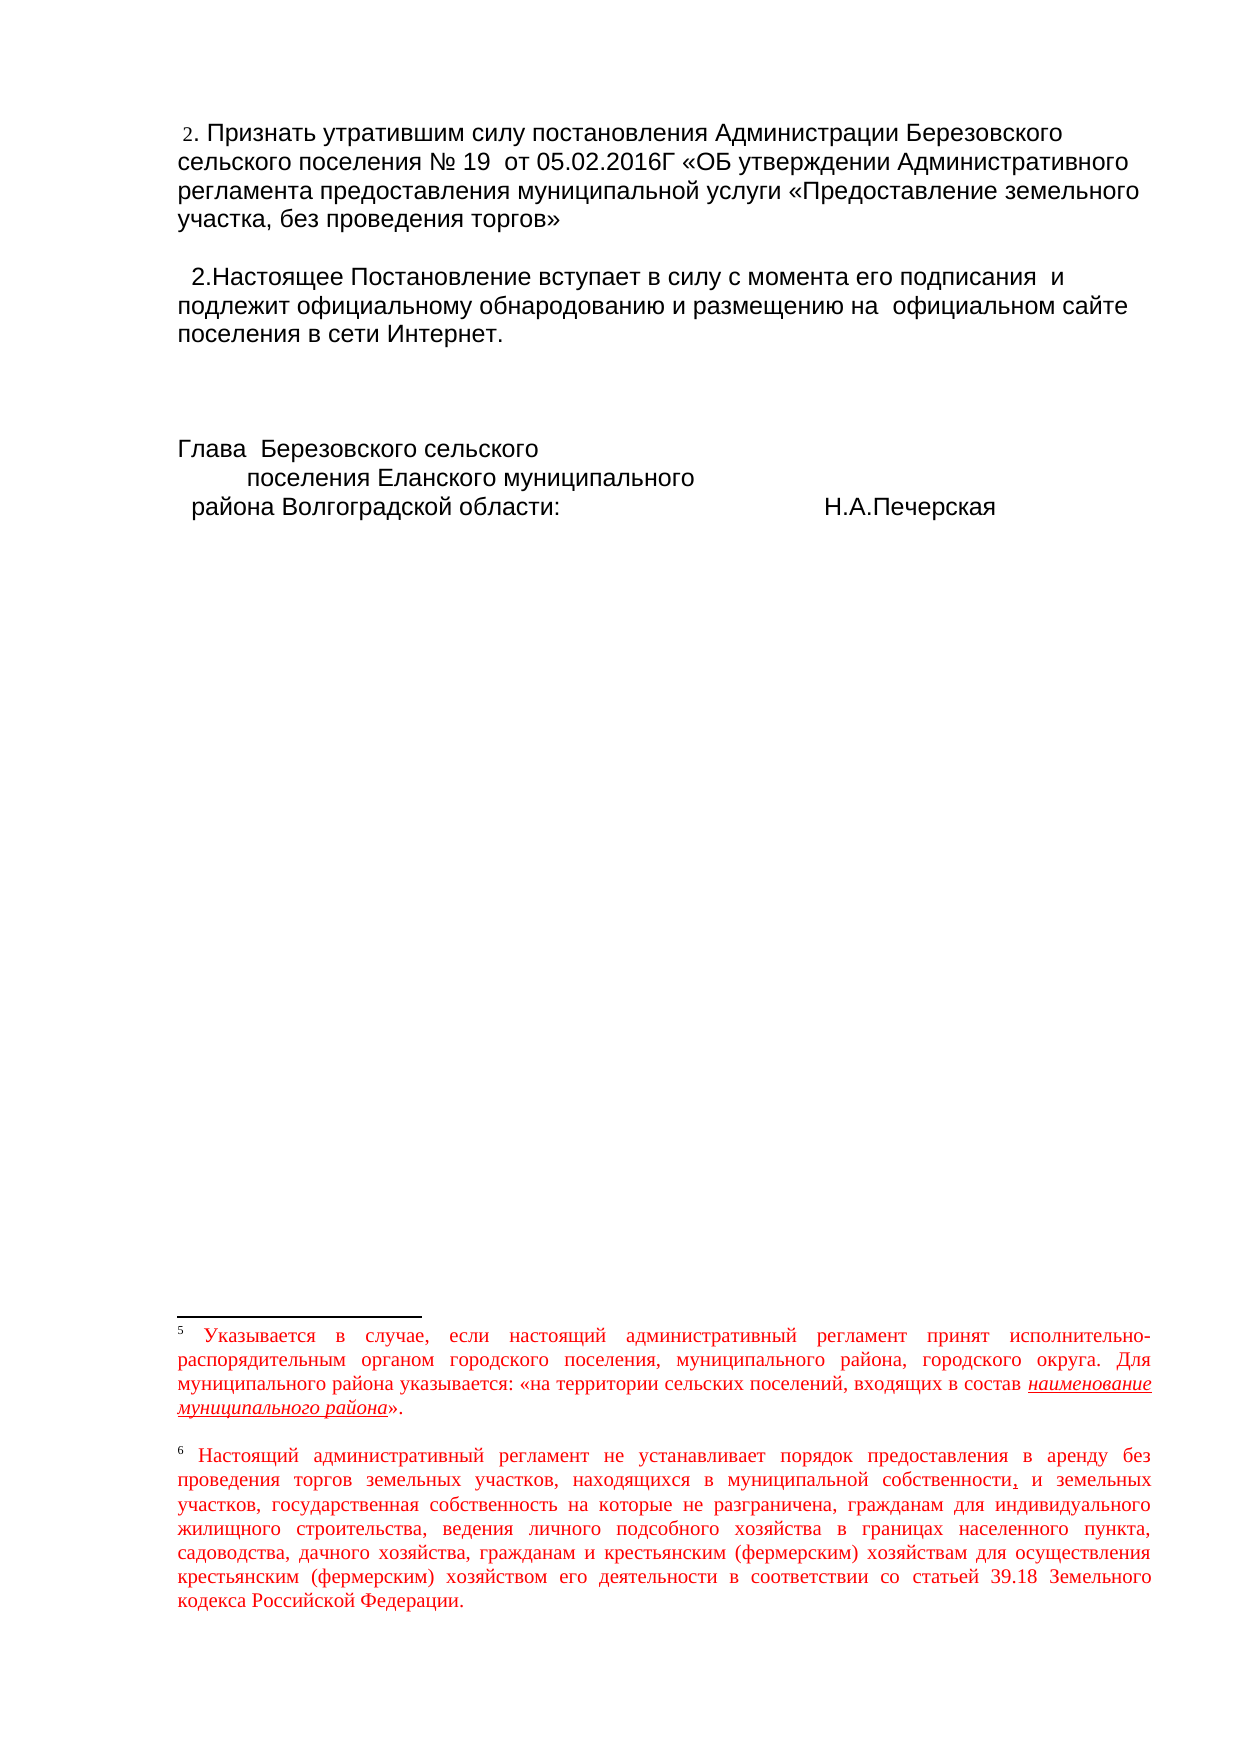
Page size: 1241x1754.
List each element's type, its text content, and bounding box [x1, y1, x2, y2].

text поселения Еланского муниципального [177, 463, 1152, 492]
text района Волгоградской области: Н.А.Печерская [177, 492, 1152, 521]
text 2.Настоящее Постановление вступает в силу с момента его подписания и подлежит официальному обнародованию и размещению на официальном сайте поселения в сети Интернет. [177, 262, 1152, 348]
text 2. Признать утратившим силу постановления Администрации Березовского сельского поселения № 19 от 05.02.2016Г «ОБ утверждении Административного регламента предоставления муниципальной услуги «Предоставление земельного участка, без проведения торгов» [177, 118, 1152, 233]
text Глава Березовского сельского [177, 434, 1152, 463]
